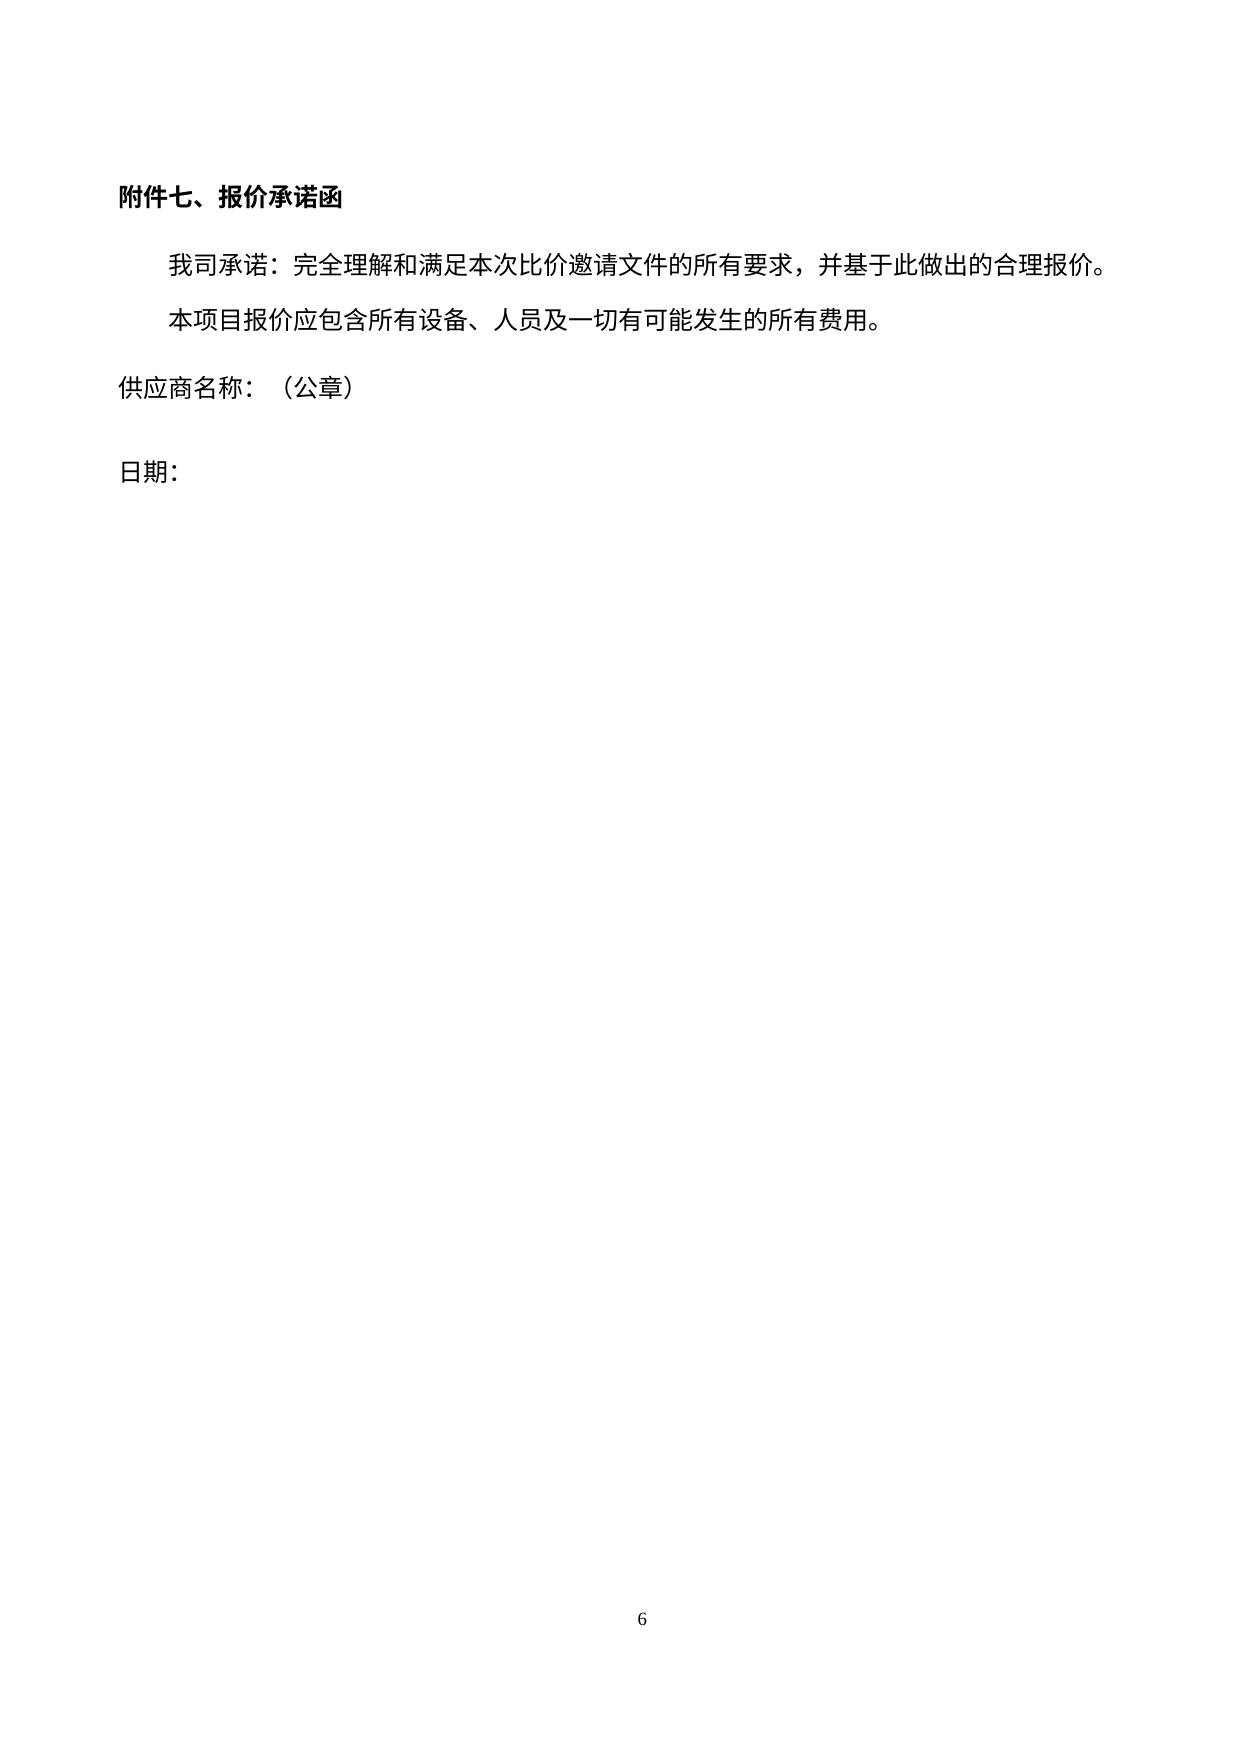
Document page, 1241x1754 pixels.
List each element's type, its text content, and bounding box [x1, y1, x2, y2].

text 我司承诺：完全理解和满足本次比价邀请文件的所有要求，并基于此做出的合理报价。 [118, 246, 1122, 282]
text 供应商名称：（公章） [118, 354, 1122, 419]
text 本项目报价应包含所有设备、人员及一切有可能发生的所有费用。 [118, 300, 1122, 336]
text 日期： [118, 438, 1122, 503]
text 附件七、报价承诺函 [118, 163, 1122, 228]
